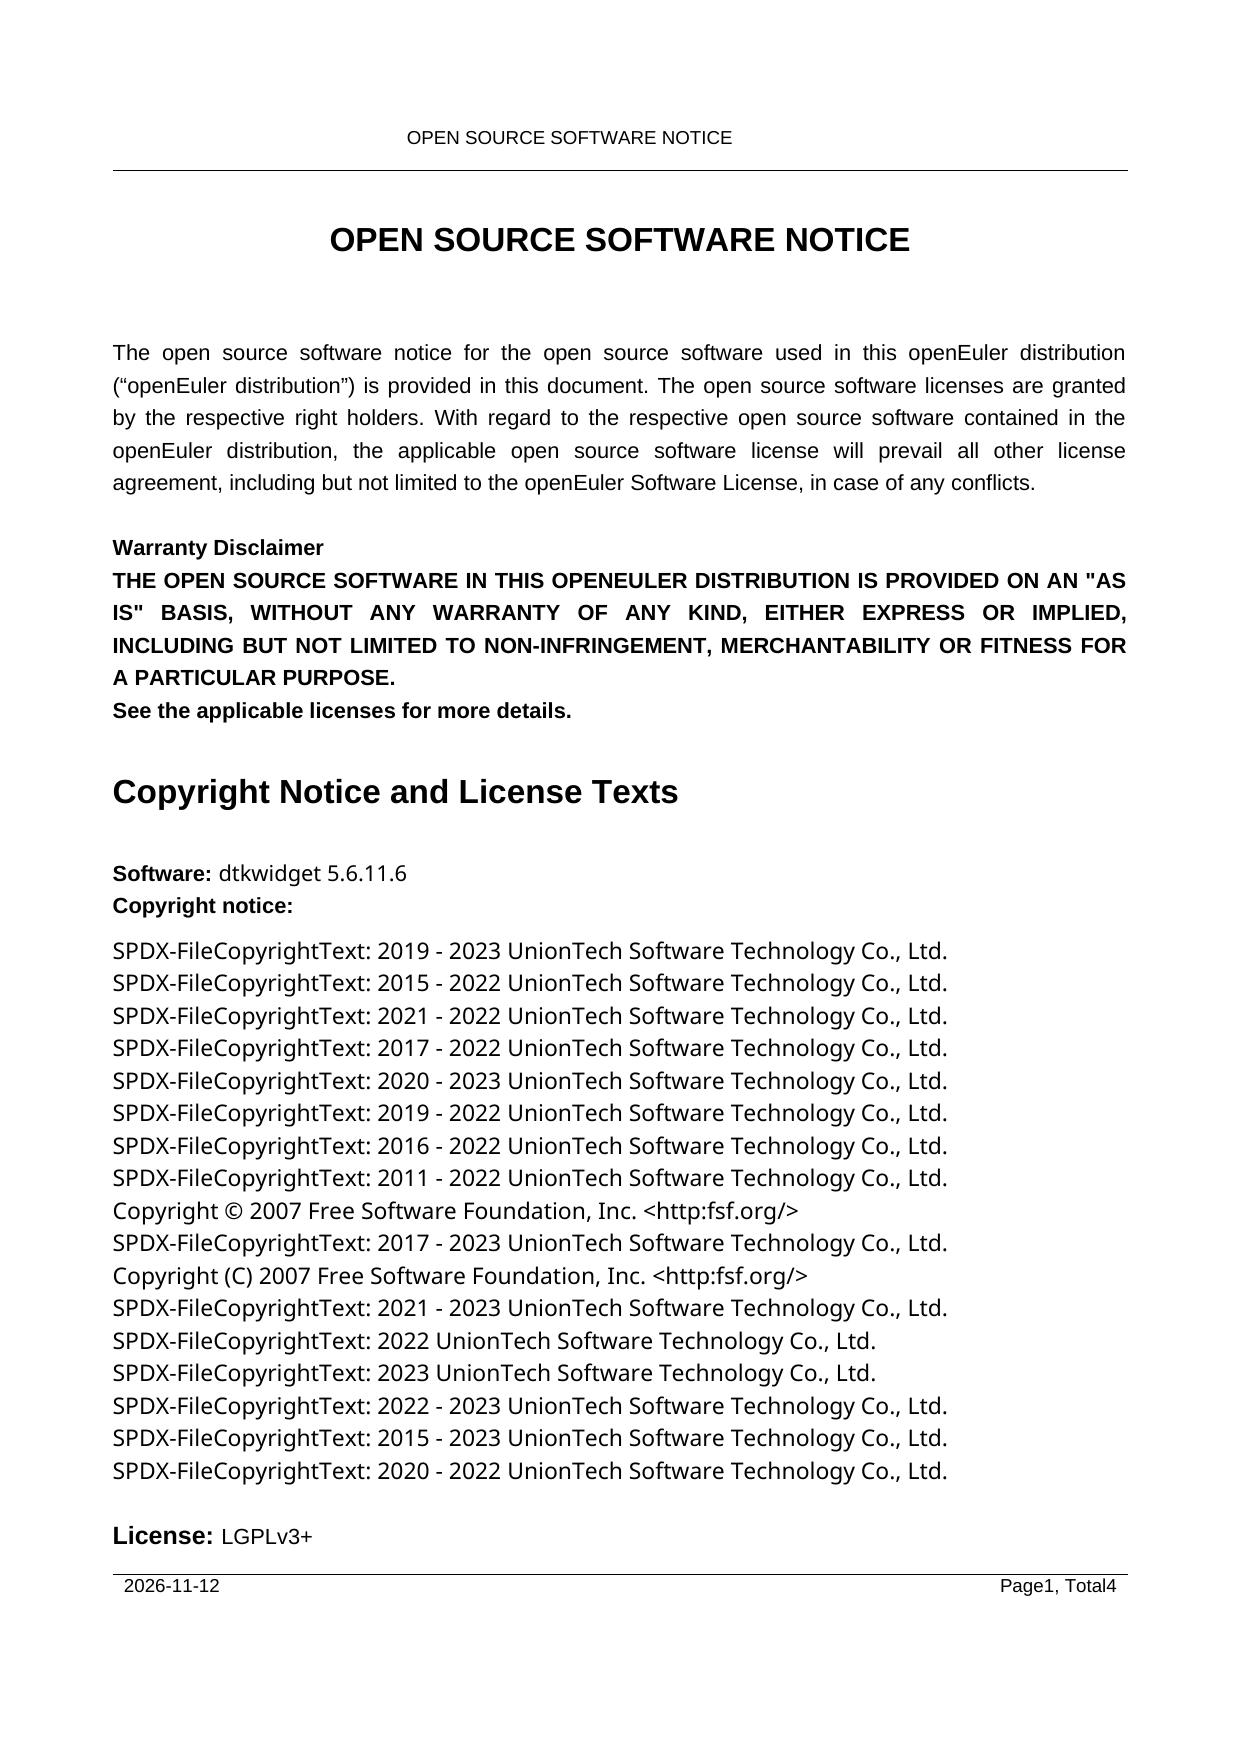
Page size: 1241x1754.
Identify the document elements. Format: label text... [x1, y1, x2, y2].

text Copyright notice: [112, 889, 1128, 921]
text The open source software notice for the open source software used in this openEuler distribution (“openEuler distribution”) is provided in this document. The open source software licenses are granted by the respective right holders. With regard to the respective open source software contained in the openEuler distribution, the applicable open source software license will prevail all other license agreement, including but not limited to the openEuler Software License, in case of any conflicts. [112, 336, 1128, 499]
text License: LGPLv3+ [112, 1519, 1128, 1551]
text Copyright Notice and License Texts [112, 759, 1128, 824]
text SPDX-FileCopyrightText: 2019 - 2023 UnionTech Software Technology Co., Ltd. SPDX-FileCopyrightText: 2015 - 2022 UnionTech Software Technology Co., Ltd. SPDX-FileCopyrightText: 2021 - 2022 UnionTech Software Technology Co., Ltd. SPDX-FileCopyrightText: 2017 - 2022 UnionTech Software Technology Co., Ltd. SPDX-FileCopyrightText: 2020 - 2023 UnionTech Software Technology Co., Ltd. SPDX-FileCopyrightText: 2019 - 2022 UnionTech Software Technology Co., Ltd. SPDX-FileCopyrightText: 2016 - 2022 UnionTech Software Technology Co., Ltd. SPDX-FileCopyrightText: 2011 - 2022 UnionTech Software Technology Co., Ltd. Copyright © 2007 Free Software Foundation, Inc. <http:fsf.org/> SPDX-FileCopyrightText: 2017 - 2023 UnionTech Software Technology Co., Ltd. Copyright (C) 2007 Free Software Foundation, Inc. <http:fsf.org/> SPDX-FileCopyrightText: 2021 - 2023 UnionTech Software Technology Co., Ltd. SPDX-FileCopyrightText: 2022 UnionTech Software Technology Co., Ltd. SPDX-FileCopyrightText: 2023 UnionTech Software Technology Co., Ltd. SPDX-FileCopyrightText: 2022 - 2023 UnionTech Software Technology Co., Ltd. SPDX-FileCopyrightText: 2015 - 2023 UnionTech Software Technology Co., Ltd. SPDX-FileCopyrightText: 2020 - 2022 UnionTech Software Technology Co., Ltd. [112, 934, 1128, 1519]
title Software: dtkwidget 5.6.11.6 [112, 856, 1128, 889]
text OPEN SOURCE SOFTWARE NOTICE [112, 206, 1128, 271]
text Warranty Disclaimer [112, 531, 1128, 564]
text THE OPEN SOURCE SOFTWARE IN THIS OPENEULER DISTRIBUTION IS PROVIDED ON AN "AS IS" BASIS, WITHOUT ANY WARRANTY OF ANY KIND, EITHER EXPRESS OR IMPLIED, INCLUDING BUT NOT LIMITED TO NON-INFRINGEMENT, MERCHANTABILITY OR FITNESS FOR A PARTICULAR PURPOSE. See the applicable licenses for more details. [112, 564, 1128, 726]
